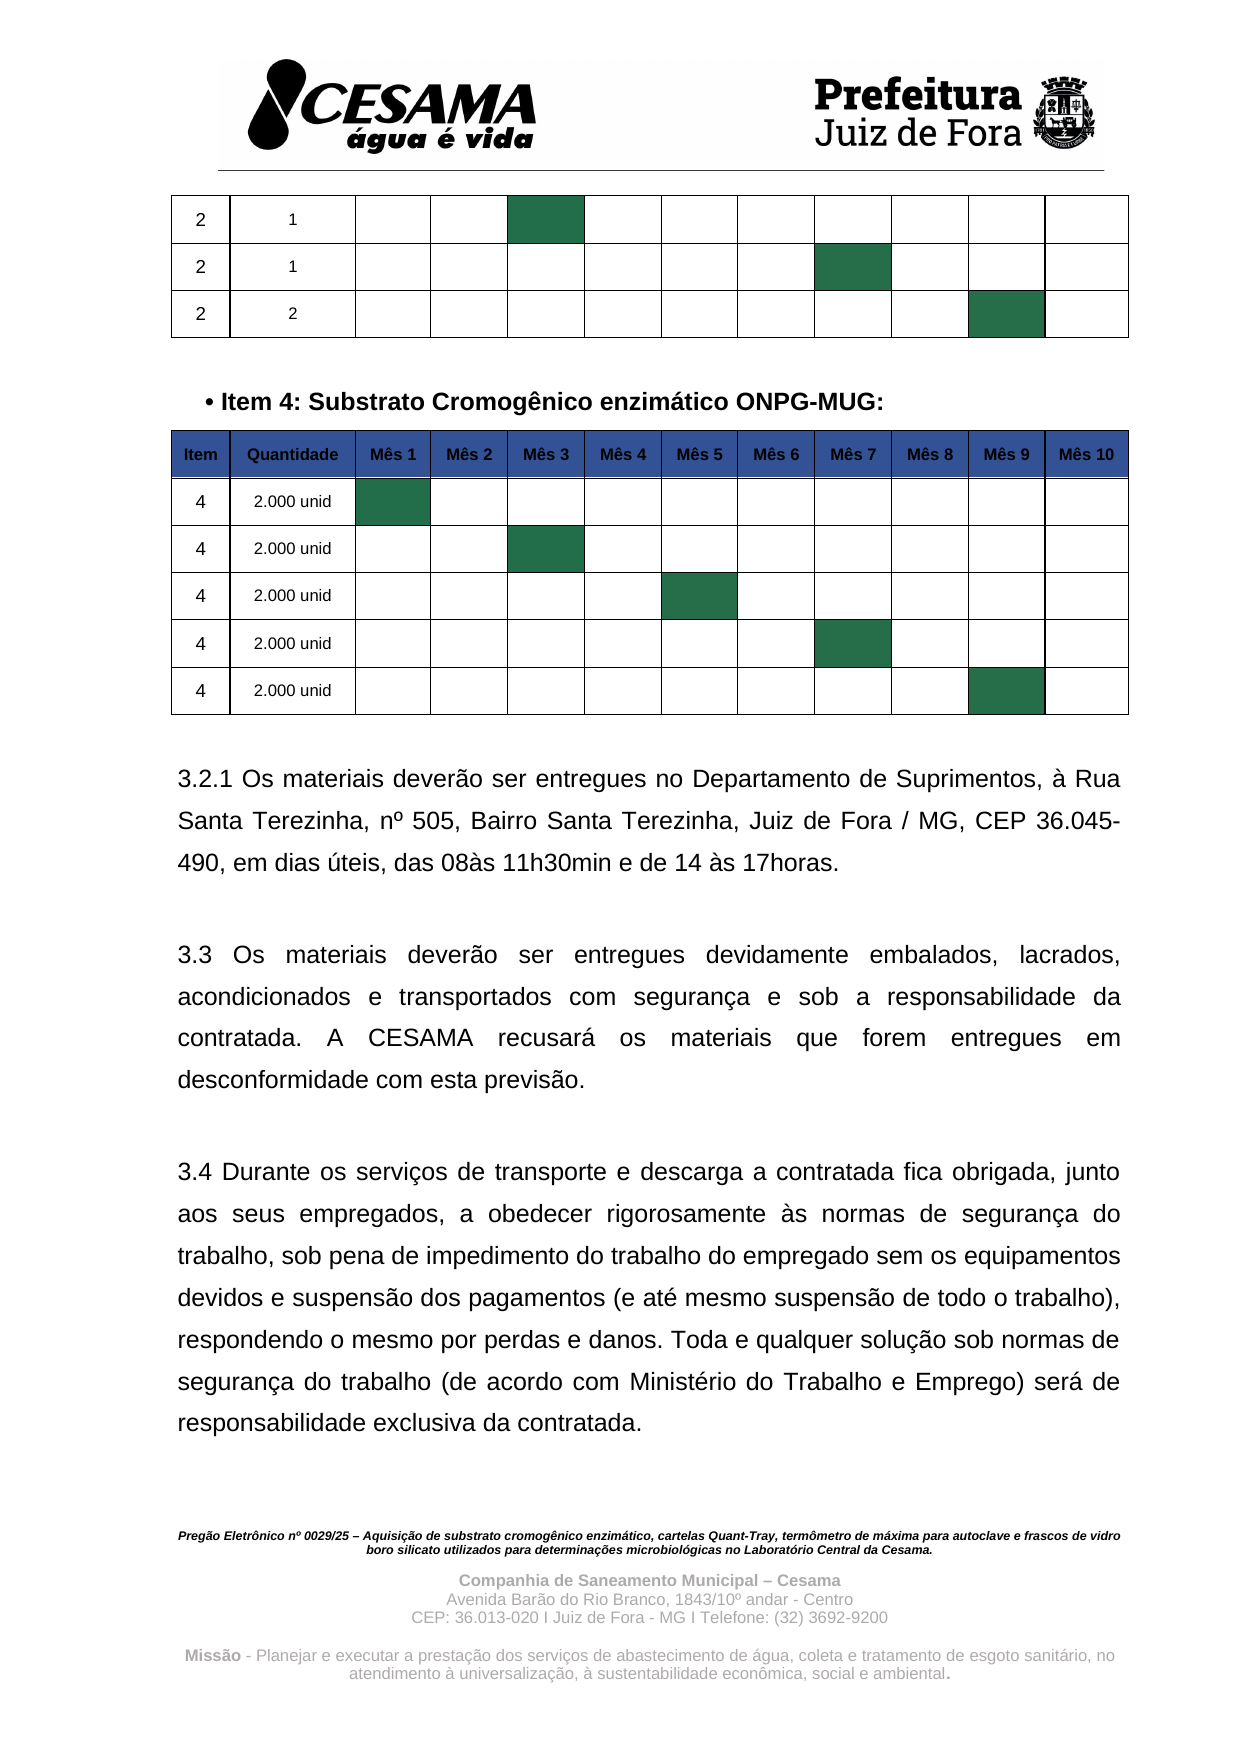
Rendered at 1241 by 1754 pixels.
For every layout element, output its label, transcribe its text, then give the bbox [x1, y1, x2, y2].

table_cell [738, 620, 814, 667]
table_cell [738, 668, 814, 714]
table_header Mês 6 [738, 431, 814, 477]
table_cell [431, 196, 507, 243]
table_cell [356, 479, 430, 525]
text 3.4 Durante os serviços de transporte e descarga a contratada fica obrigada, junto aos seus empregados, a obedecer rigorosamente às normas de segurança do trabalho, sob pena de impedimento do trabalho do empregado sem os equipamentos devidos e suspensão dos pagamentos (e até mesmo suspensão de todo o trabalho), respondendo o mesmo por perdas e danos. Toda e qualquer solução sob normas de segurança do trabalho (de acordo com Ministério do Trabalho e Emprego) será de responsabilidade exclusiva da contratada. [177, 1158, 1122, 1437]
table_cell [585, 620, 661, 667]
table_cell [1046, 526, 1128, 572]
table_cell [356, 244, 430, 290]
table_cell [892, 244, 968, 290]
table_cell [431, 573, 507, 619]
table_cell [508, 620, 584, 667]
table_cell [738, 196, 814, 243]
table_cell [815, 620, 891, 667]
table_cell [356, 526, 430, 572]
text 3.2.1 Os materiais deverão ser entregues no Departamento de Suprimentos, à Rua Santa Terezinha, nº 505, Bairro Santa Terezinha, Juiz de Fora / MG, CEP 36.045-490, em dias úteis, das 08às 11h30min e de 14 às 17horas. [177, 765, 1122, 877]
table_cell [1046, 479, 1128, 525]
table_cell [356, 668, 430, 714]
table_cell [585, 573, 661, 619]
table_cell [585, 244, 661, 290]
table_cell [815, 526, 891, 572]
table_cell [892, 196, 968, 243]
table_cell [815, 479, 891, 525]
table_cell [662, 573, 737, 619]
table_cell [892, 479, 968, 525]
table_cell 1 [231, 244, 355, 290]
table_cell [508, 573, 584, 619]
table_cell [508, 291, 584, 337]
table_cell [969, 244, 1044, 290]
table_cell [969, 573, 1044, 619]
table_cell [585, 668, 661, 714]
table_cell 4 [172, 573, 229, 619]
table_cell 2.000 unid [231, 668, 355, 714]
table_cell [662, 479, 737, 525]
table_cell 4 [172, 479, 229, 525]
table_cell [585, 196, 661, 243]
table_cell [815, 244, 891, 290]
table_cell 4 [172, 526, 229, 572]
table_cell [356, 291, 430, 337]
table_cell [1046, 573, 1128, 619]
table_cell [892, 620, 968, 667]
table_cell [431, 668, 507, 714]
table_cell [662, 668, 737, 714]
table_header Mês 7 [815, 431, 891, 477]
table_header Mês 3 [508, 431, 584, 477]
table_cell [815, 573, 891, 619]
table_cell [585, 479, 661, 525]
table_header Mês 5 [662, 431, 737, 477]
table_cell [1046, 244, 1128, 290]
table_cell [431, 244, 507, 290]
table_cell 4 [172, 620, 229, 667]
table_header Quantidade [231, 431, 355, 477]
table_cell [892, 526, 968, 572]
table_cell [738, 479, 814, 525]
table_cell [969, 668, 1044, 714]
table_cell [815, 196, 891, 243]
table_cell [892, 291, 968, 337]
table_cell [508, 196, 584, 243]
table_cell 2.000 unid [231, 479, 355, 525]
table_cell [1046, 668, 1128, 714]
table_cell 2 [172, 291, 229, 337]
table_cell [431, 479, 507, 525]
table_cell [1046, 291, 1128, 337]
table_cell [662, 244, 737, 290]
table_cell [356, 573, 430, 619]
table_cell [662, 196, 737, 243]
table_header Mês 9 [969, 431, 1044, 477]
table_cell [1046, 620, 1128, 667]
table_cell [738, 244, 814, 290]
table_cell [585, 526, 661, 572]
table_cell 4 [172, 668, 229, 714]
table_cell [508, 526, 584, 572]
table_cell [815, 291, 891, 337]
table_cell [508, 668, 584, 714]
table_cell [892, 573, 968, 619]
table_cell 2.000 unid [231, 526, 355, 572]
table_cell 2.000 unid [231, 573, 355, 619]
table_cell [738, 526, 814, 572]
table_cell [969, 196, 1044, 243]
table_cell [585, 291, 661, 337]
picture [218, 59, 1105, 170]
table_cell [892, 668, 968, 714]
table_cell [969, 479, 1044, 525]
table_header Mês 10 [1046, 431, 1128, 477]
table_cell [662, 291, 737, 337]
table_cell [815, 668, 891, 714]
table_cell [1046, 196, 1128, 243]
table_header Mês 4 [585, 431, 661, 477]
table_cell 2 [172, 244, 229, 290]
table_cell [969, 620, 1044, 667]
table_cell [969, 291, 1044, 337]
table_cell 2.000 unid [231, 620, 355, 667]
table_header Mês 8 [892, 431, 968, 477]
table_cell 1 [231, 196, 355, 243]
table_cell [738, 291, 814, 337]
table_cell [431, 620, 507, 667]
text 3.3 Os materiais deverão ser entregues devidamente embalados, lacrados, acondicionados e transportados com segurança e sob a responsabilidade da contratada. A CESAMA recusará os materiais que forem entregues em desconformidade com esta previsão. [177, 941, 1122, 1094]
table_cell [508, 479, 584, 525]
table_cell [969, 526, 1044, 572]
table_header Item [172, 431, 229, 477]
table_cell 2 [172, 196, 229, 243]
table_header Mês 2 [431, 431, 507, 477]
table_header Mês 1 [356, 431, 430, 477]
table_cell [356, 196, 430, 243]
table_cell [431, 526, 507, 572]
table_cell 2 [231, 291, 355, 337]
table_cell [738, 573, 814, 619]
text • Item 4: Substrato Cromogênico enzimático ONPG-MUG: [177, 388, 1122, 416]
table_cell [662, 620, 737, 667]
table_cell [662, 526, 737, 572]
table_cell [431, 291, 507, 337]
table_cell [356, 620, 430, 667]
table_cell [508, 244, 584, 290]
